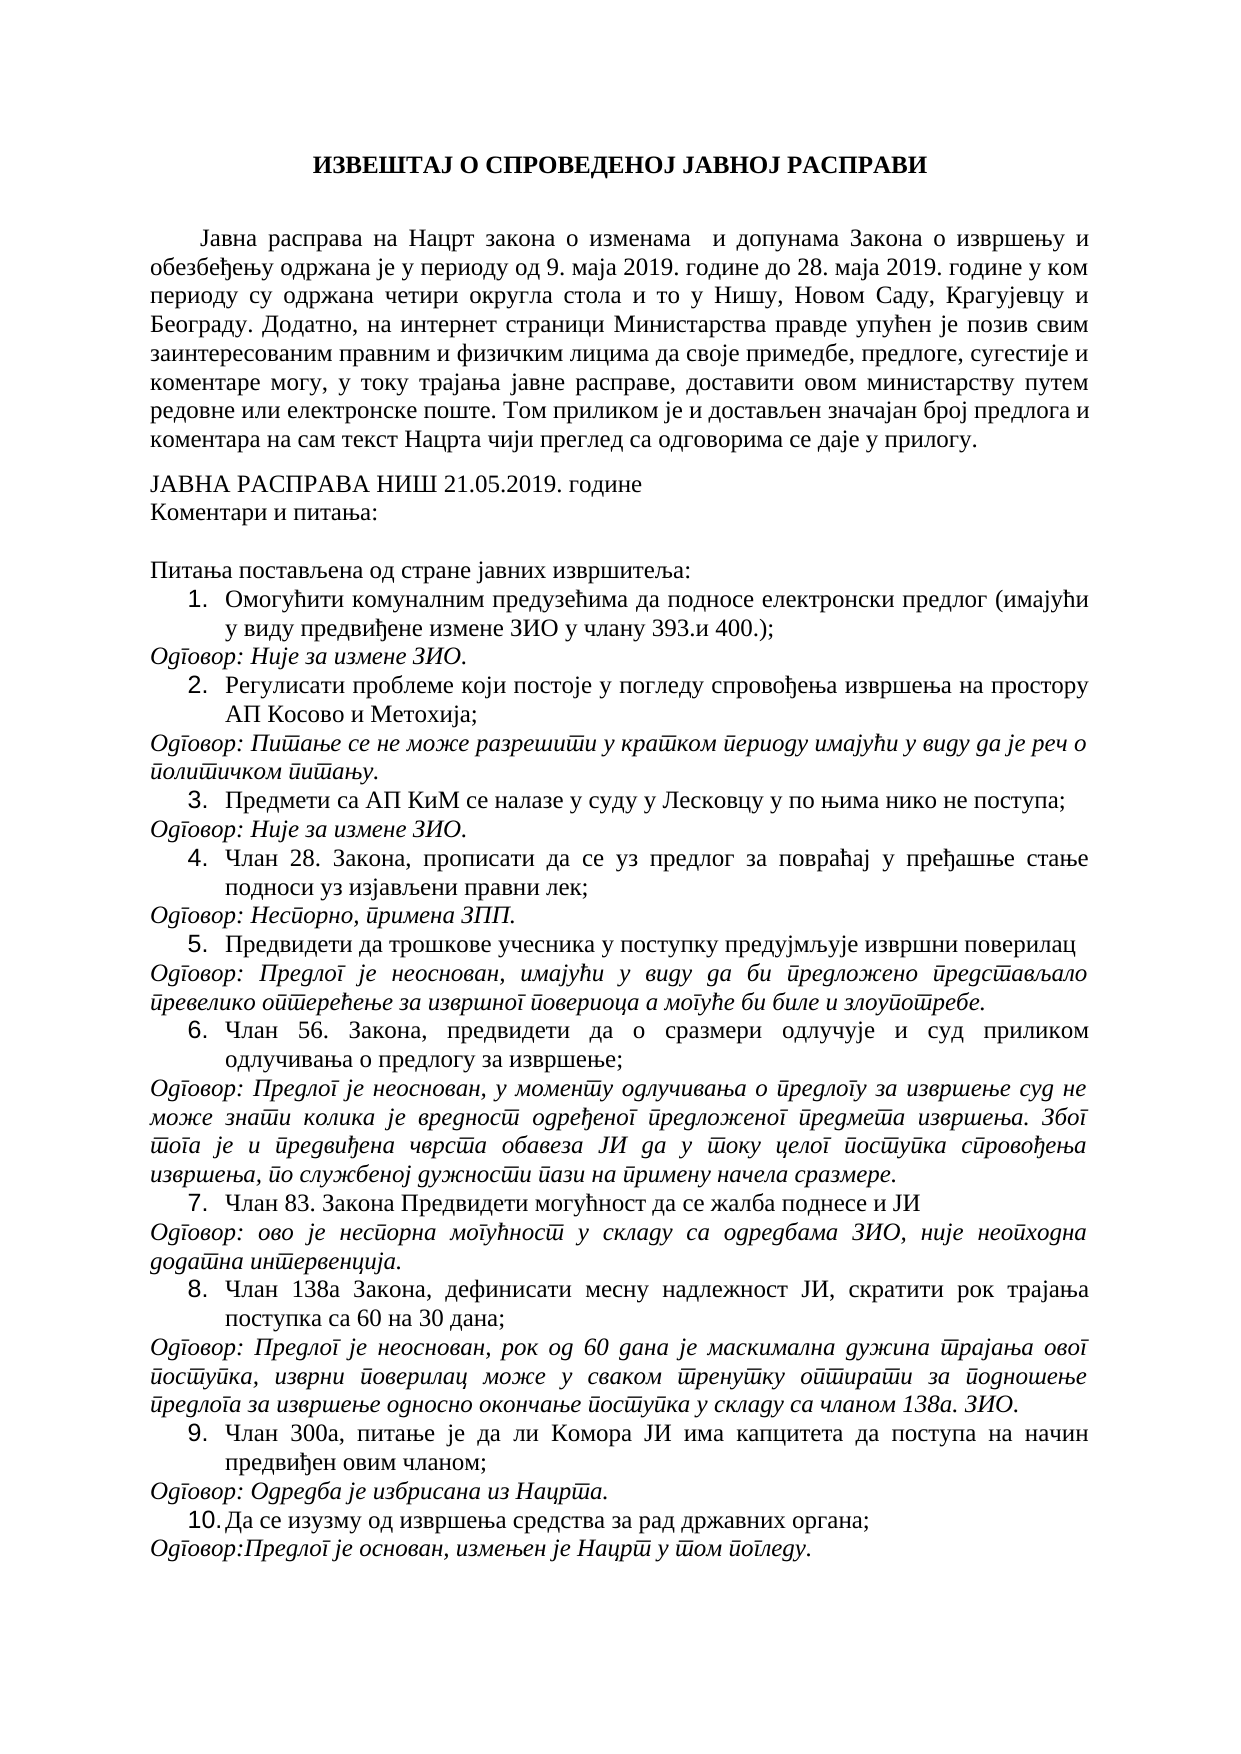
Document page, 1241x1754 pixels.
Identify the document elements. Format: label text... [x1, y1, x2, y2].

list Предмети са АП КиМ се налазе у суду у Лесковцу у по њима нико не поступа; [187, 785, 1090, 814]
list Члан 138а Закона, дефинисати месну надлежност ЈИ, скратити рок трајања поступка са 60 на 30 дана; [187, 1274, 1090, 1332]
list Регулисати проблеме који постоје у погледу спровођења извршења на простору АП Косово и Метохија; [187, 670, 1090, 728]
text Одговор: Предлог је неоснован, рок од 60 дана је маскимална дужина трајања овог поступка, изврни поверилац може у сваком тренутку оптирати за подношење предлога за извршење односно окончање поступка у складу са чланом 138а. ЗИО. [150, 1332, 1090, 1418]
text Коментари и питања: [150, 497, 1090, 526]
text Одговор: ово је неспорна могућност у складу са одредбама ЗИО, није неопходна додатна интервенција. [150, 1217, 1090, 1274]
list Да се изузму од извршења средства за рад државних органа; [187, 1505, 1090, 1533]
list Предвидети да трошкове учесника у поступку предујмљује извршни поверилац [187, 929, 1090, 958]
text ЈАВНА РАСПРАВА НИШ 21.05.2019. године [150, 469, 1090, 497]
text Одговор: Предлог је неоснован, имајући у виду да би предложено представљало превелико оптерећење за извршног повериоца а могуће би биле и злоупотребе. [150, 958, 1090, 1016]
text Одговор: Одредба је избрисана из Нацрта. [150, 1476, 1090, 1505]
text Јавна расправа на Нацрт закона о изменама и допунама Закона о извршењу и обезбеђењу одржана је у периоду од 9. маја 2019. године до 28. маја 2019. године у ком периоду су одржана четири округла стола и то у Нишу, Новом Саду, Крагујевцу и Београду. Додатно, на интернет страници Министарства правде упућен је позив свим заинтересованим правним и физичким лицима да своје примедбе, предлоге, сугестије и коментаре могу, у току трајања јавне расправе, доставити овом министарству путем редовне или електронске поште. Том приликом је и достављен значајан број предлога и коментара на сам текст Нацрта чији преглед са одговорима се даје у прилогу. [150, 223, 1090, 453]
text Одговор: Питање се не може разрешити у кратком периоду имајући у виду да је реч о политичком питању. [150, 728, 1090, 785]
list Члан 56. Закона, предвидети да о сразмери одлучује и суд приликом одлучивања о предлогу за извршење; [187, 1016, 1090, 1073]
list Омогућити комуналним предузећима да подносе електронски предлог (имајући у виду предвиђене измене ЗИО у члану 393.и 400.); [187, 584, 1090, 641]
list Члан 300а, питање је да ли Комора ЈИ има капцитета да поступа на начин предвиђен овим чланом; [187, 1418, 1090, 1476]
text Одговор: Предлог је неоснован, у моменту одлучивања о предлогу за извршење суд не може знати колика је вредност одређеног предложеног предмета извршења. Због тога је и предвиђена чврста обавеза ЈИ да у току целог поступка спровођења извршења, по службеној дужности пази на примену начела сразмере. [150, 1073, 1090, 1188]
list Члан 83. Закона Предвидети могућност да се жалба поднесе и ЈИ [187, 1188, 1090, 1217]
text Одговор: Неспорно, примена ЗПП. [150, 900, 1090, 929]
list Члан 28. Закона, прописати да се уз предлог за повраћај у пређашње стање подноси уз изјављени правни лек; [187, 843, 1090, 900]
text ИЗВЕШТАЈ О СПРОВЕДЕНОЈ ЈАВНОЈ РАСПРАВИ [150, 150, 1090, 179]
text Одговор: Није за измене ЗИО. [150, 641, 1090, 670]
text Питања постављена од стране јавних извршитеља: [150, 555, 1090, 584]
text Одговор:Предлог је основан, измењен је Нацрт у том погледу. [150, 1533, 1090, 1562]
text Одговор: Није за измене ЗИО. [150, 814, 1090, 843]
